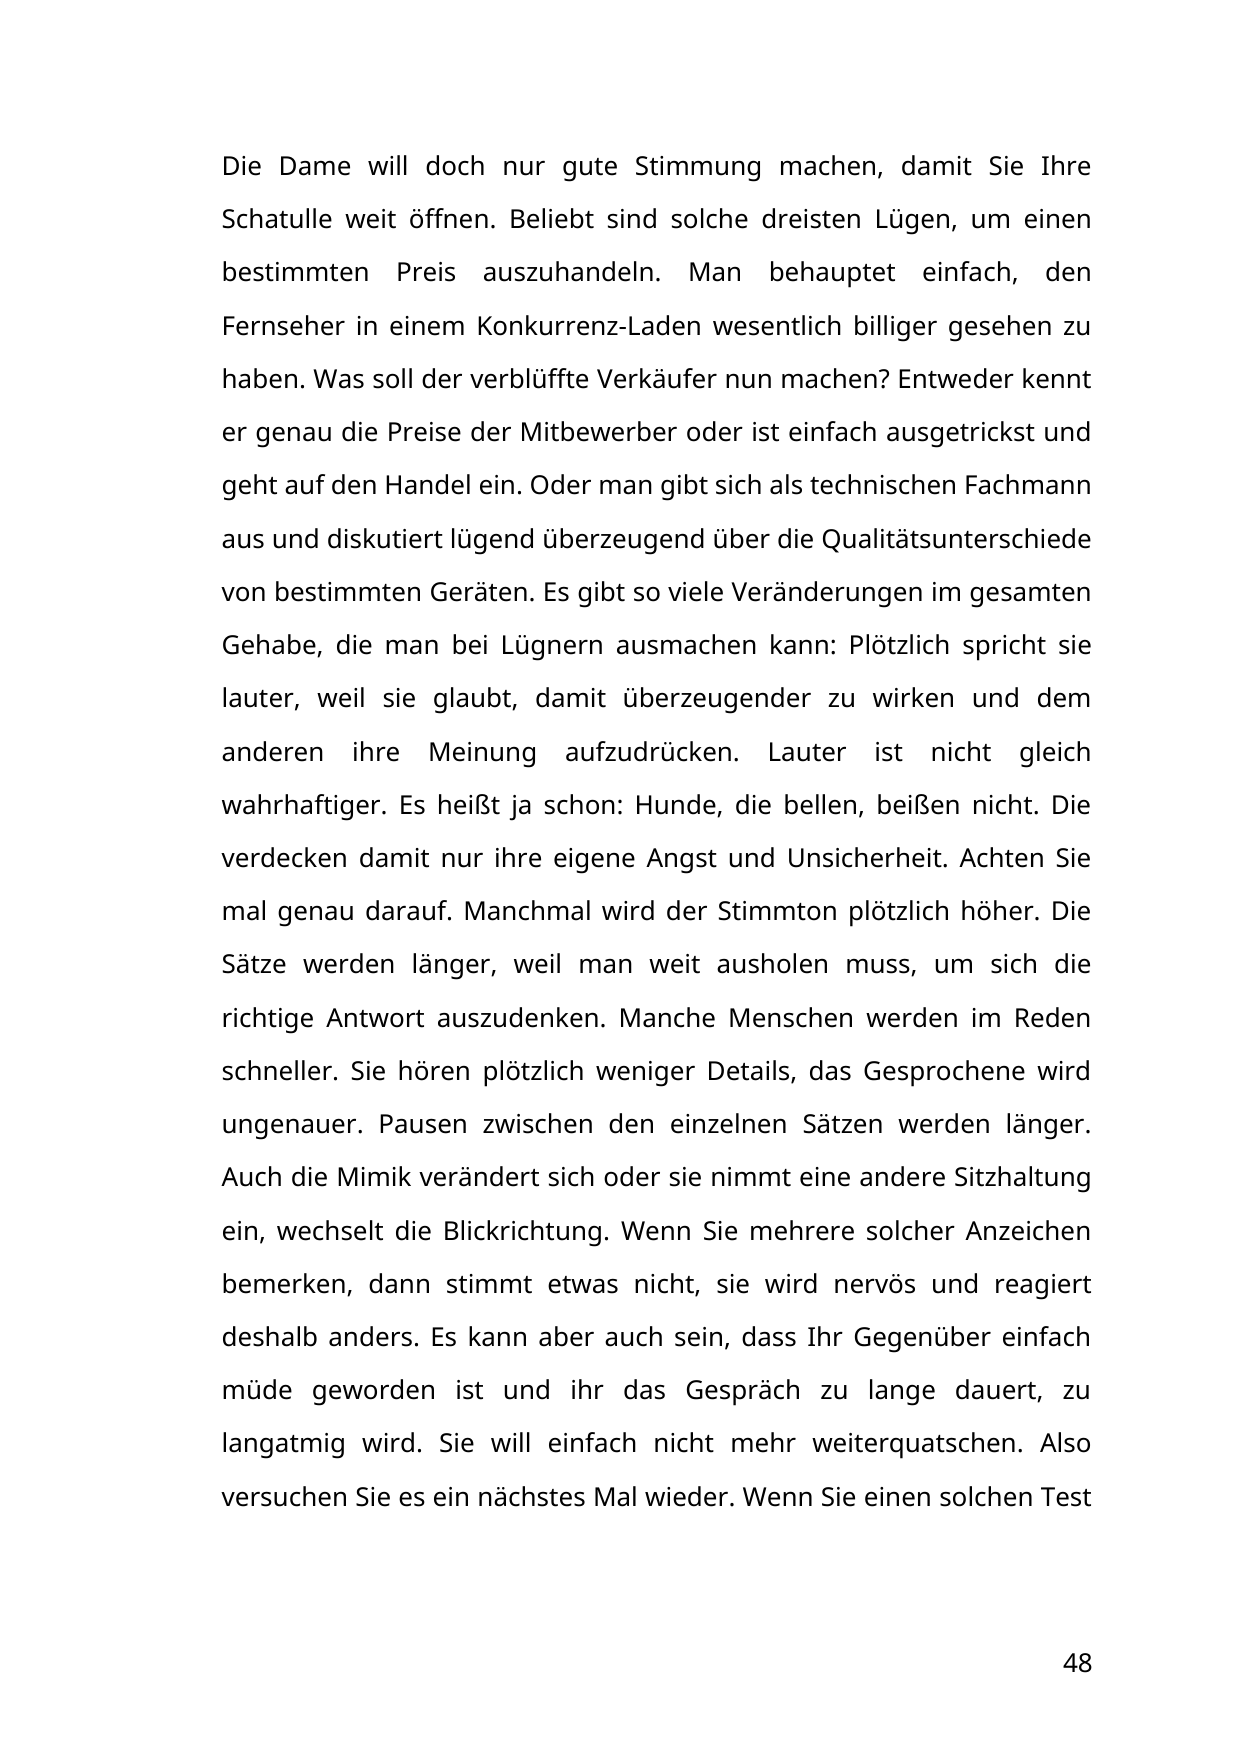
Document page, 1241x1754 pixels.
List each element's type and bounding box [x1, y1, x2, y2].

text [221, 148, 1093, 1514]
